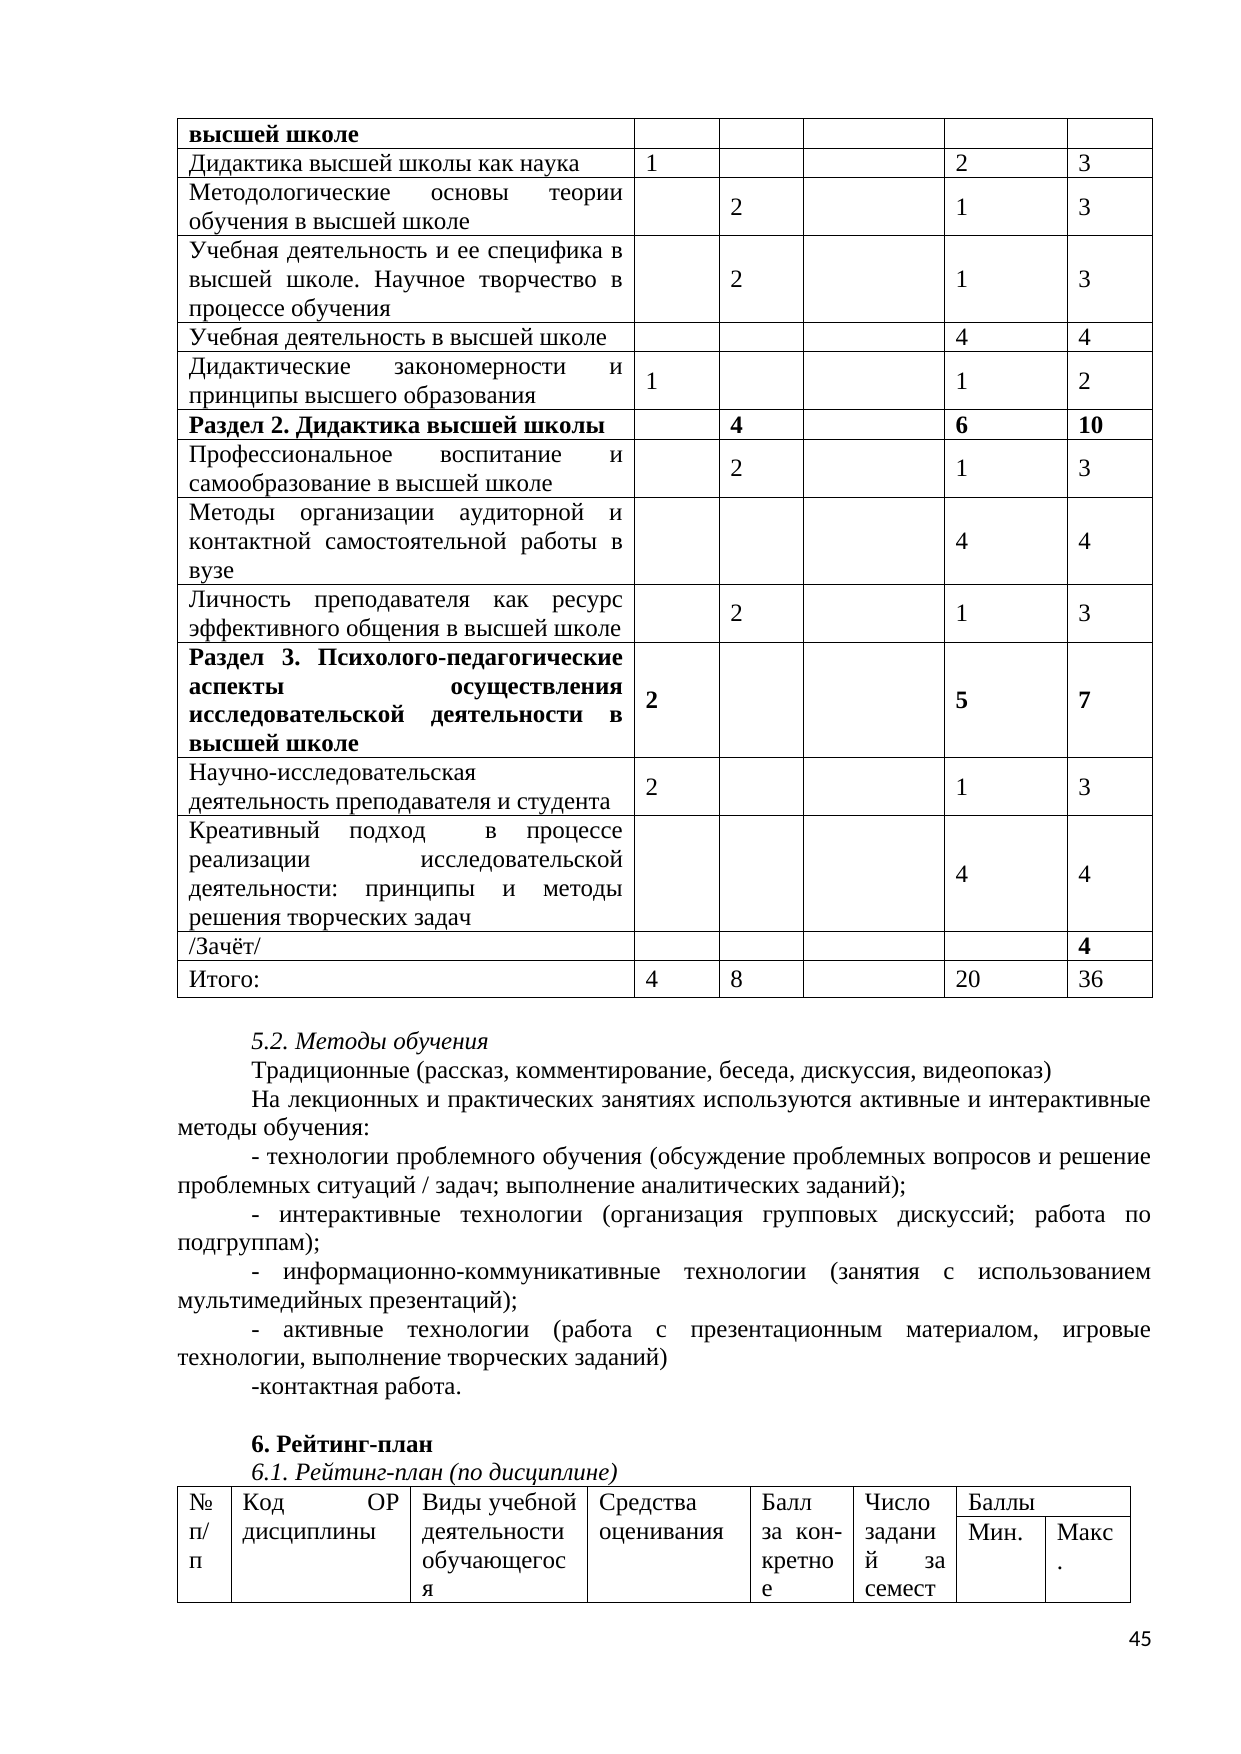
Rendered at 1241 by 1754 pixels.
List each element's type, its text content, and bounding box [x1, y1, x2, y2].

text 5.2. Методы обучения [177, 1026, 1152, 1055]
text 6. Рейтинг-план [177, 1429, 1152, 1457]
table_cell 2 [720, 178, 803, 235]
table_cell [804, 323, 944, 351]
table_cell [804, 961, 944, 997]
table_cell Раздел 3. Психолого-педагогические аспекты осуществления исследовательской деятельности в высшей школе [178, 643, 634, 757]
table_cell Макс. [1046, 1517, 1130, 1602]
table_cell 5 [945, 643, 1067, 757]
table_cell [804, 440, 944, 497]
table_cell Дидактические закономерности и принципы высшего образования [178, 352, 634, 409]
table_cell 2 [635, 119, 719, 147]
table_cell 36 [1068, 961, 1152, 997]
table_cell [804, 585, 944, 641]
table_cell 2 [720, 236, 803, 321]
table_cell [804, 816, 944, 931]
table_cell [720, 758, 803, 815]
table_cell Итого: [178, 961, 634, 997]
table_cell 2 [1068, 352, 1152, 409]
table_cell 1 [945, 440, 1067, 497]
table_cell 2 [945, 149, 1067, 177]
table_cell Учебная деятельность и ее специфика в высшей школе. Научное творчество в процессе обучения [178, 236, 634, 321]
table_cell 1 [945, 236, 1067, 321]
table_cell [804, 178, 944, 235]
text - активные технологии (работа с презентационным материалом, игровые технологии, выполнение творческих заданий) [177, 1314, 1152, 1371]
table_cell Креативный подход в процессе реализации исследовательской деятельности: принципы и методы решения творческих задач [178, 816, 634, 931]
table_cell [635, 816, 719, 931]
table_cell Мин. [957, 1517, 1045, 1602]
table_cell 4 [1068, 932, 1152, 960]
table_cell [720, 352, 803, 409]
table_cell [635, 323, 719, 351]
table_cell 3 [1068, 178, 1152, 235]
table_cell [635, 178, 719, 235]
table_cell Методы организации аудиторной и контактной самостоятельной работы в вузе [178, 498, 634, 583]
table_cell [720, 816, 803, 931]
table_cell [804, 236, 944, 321]
table_cell 8 [720, 961, 803, 997]
table_cell [635, 236, 719, 321]
table_cell 3 [1068, 758, 1152, 815]
table_cell [804, 643, 944, 757]
table_cell [720, 498, 803, 583]
text - технологии проблемного обучения (обсуждение проблемных вопросов и решение проблемных ситуаций / задач; выполнение аналитических заданий); [177, 1141, 1152, 1199]
table_header № п/п [178, 1487, 231, 1602]
table_cell [635, 498, 719, 583]
table_cell [720, 323, 803, 351]
table_cell [635, 410, 719, 439]
table_cell 1 [945, 178, 1067, 235]
table_cell 1 [945, 758, 1067, 815]
table_cell 4 [1068, 498, 1152, 583]
table_cell Профессиональное воспитание и самообразование в высшей школе [178, 440, 634, 497]
text Традиционные (рассказ, комментирование, беседа, дискуссия, видеопоказ) [177, 1055, 1152, 1084]
table_cell Раздел 2. Дидактика высшей школы [178, 410, 634, 439]
table_cell 4 [945, 323, 1067, 351]
table_header Средства оценивания [588, 1487, 750, 1602]
text На лекционных и практических занятиях используются активные и интерактивные методы обучения: [177, 1084, 1152, 1141]
table_cell Учебная деятельность в высшей школе [178, 323, 634, 351]
table_cell Личность преподавателя как ресурс эффективного общения в высшей школе [178, 585, 634, 641]
table_cell 4 [1068, 816, 1152, 931]
table_cell 3 [1068, 585, 1152, 641]
table_cell [720, 932, 803, 960]
table_cell 4 [720, 410, 803, 439]
table_cell 2 [635, 643, 719, 757]
table_cell Методологические основы теории обучения в высшей школе [178, 178, 634, 235]
table_header Виды учебной деятельности обучающегося [411, 1487, 587, 1602]
table_cell 3 [1068, 236, 1152, 321]
table_cell [720, 149, 803, 177]
table_cell 20 [945, 961, 1067, 997]
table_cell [178, 119, 634, 147]
table_header Код ОР дисциплины [232, 1487, 410, 1602]
table_cell 3 [1068, 149, 1152, 177]
table_cell [804, 758, 944, 815]
table_cell 2 [635, 758, 719, 815]
table_cell Научно-исследовательская деятельность преподавателя и студента [178, 758, 634, 815]
text 6.1. Рейтинг-план (по дисциплине) [177, 1457, 1152, 1486]
table_cell 4 [1068, 323, 1152, 351]
table_cell 9 [945, 119, 1067, 147]
table_cell [945, 932, 1067, 960]
table_cell [635, 585, 719, 641]
table_cell 7 [1068, 643, 1152, 757]
table_cell 4 [945, 816, 1067, 931]
table_cell 15 [1068, 119, 1152, 147]
text - информационно-коммуникативные технологии (занятия с использованием мультимедийных презентаций); [177, 1256, 1152, 1314]
table_cell [804, 932, 944, 960]
table_cell [720, 643, 803, 757]
table_cell 4 [720, 119, 803, 147]
table_cell 4 [635, 961, 719, 997]
table_cell [635, 932, 719, 960]
table_header Число заданий за семестр [854, 1487, 956, 1602]
table_cell [804, 119, 944, 147]
text -контактная работа. [177, 1371, 1152, 1400]
table_cell 1 [945, 585, 1067, 641]
table_header Балл за кон-кретное задание [751, 1487, 853, 1602]
table_cell 2 [720, 440, 803, 497]
table_cell 2 [720, 585, 803, 641]
table_cell /Зачёт/ [178, 932, 634, 960]
table_cell 1 [945, 352, 1067, 409]
table_cell [804, 149, 944, 177]
table_cell 10 [1068, 410, 1152, 439]
table_cell [804, 498, 944, 583]
table_cell 3 [1068, 440, 1152, 497]
table_cell 4 [945, 498, 1067, 583]
table_cell Дидактика высшей школы как наука [178, 149, 634, 177]
table_cell 1 [635, 149, 719, 177]
table_cell [804, 352, 944, 409]
table_header Баллы [957, 1487, 1130, 1516]
table_cell [635, 440, 719, 497]
table_cell [804, 410, 944, 439]
table_cell 1 [635, 352, 719, 409]
table_cell 6 [945, 410, 1067, 439]
text - интерактивные технологии (организация групповых дискуссий; работа по подгруппам); [177, 1199, 1152, 1256]
